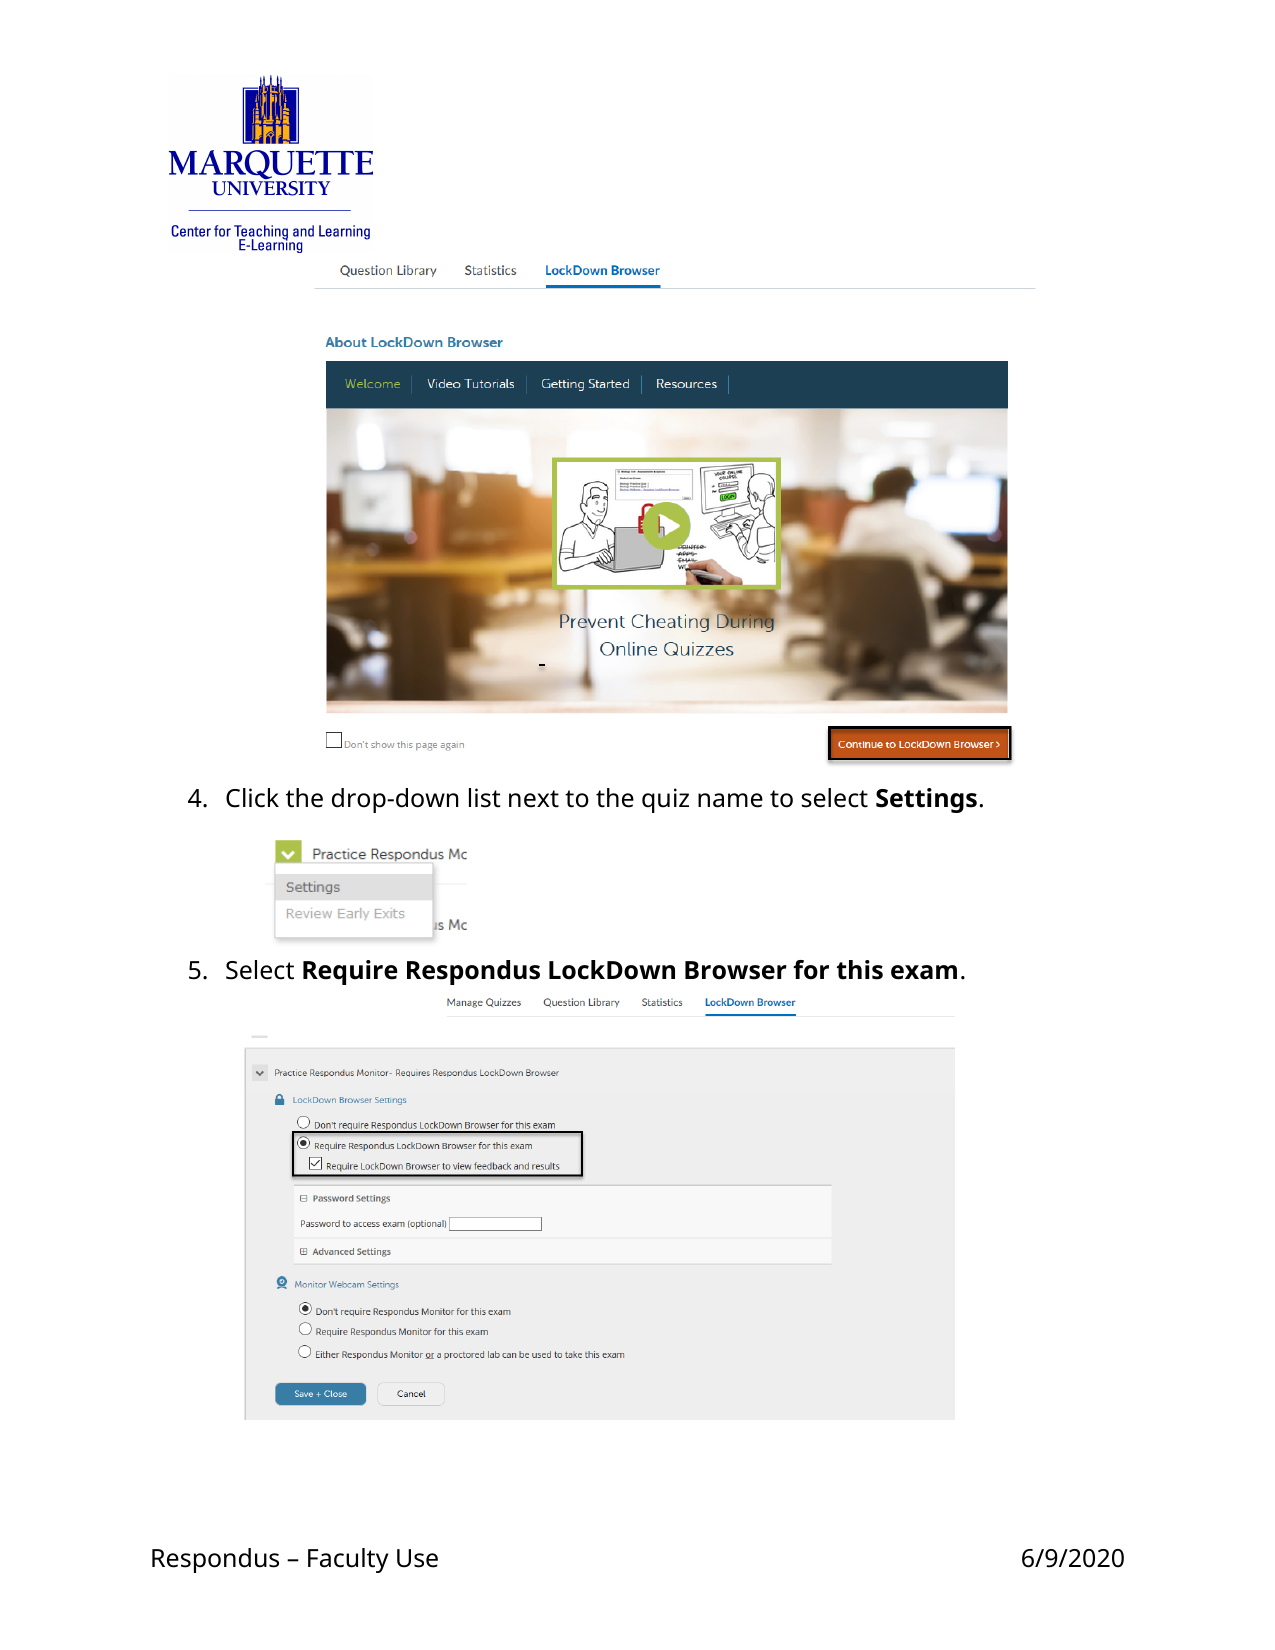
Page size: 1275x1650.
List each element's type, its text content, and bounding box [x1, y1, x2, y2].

list Click the drop-down list next to the quiz name to select Settings. [187, 780, 1125, 814]
list Select Require Respondus LockDown Browser for this exam. [187, 953, 1125, 987]
